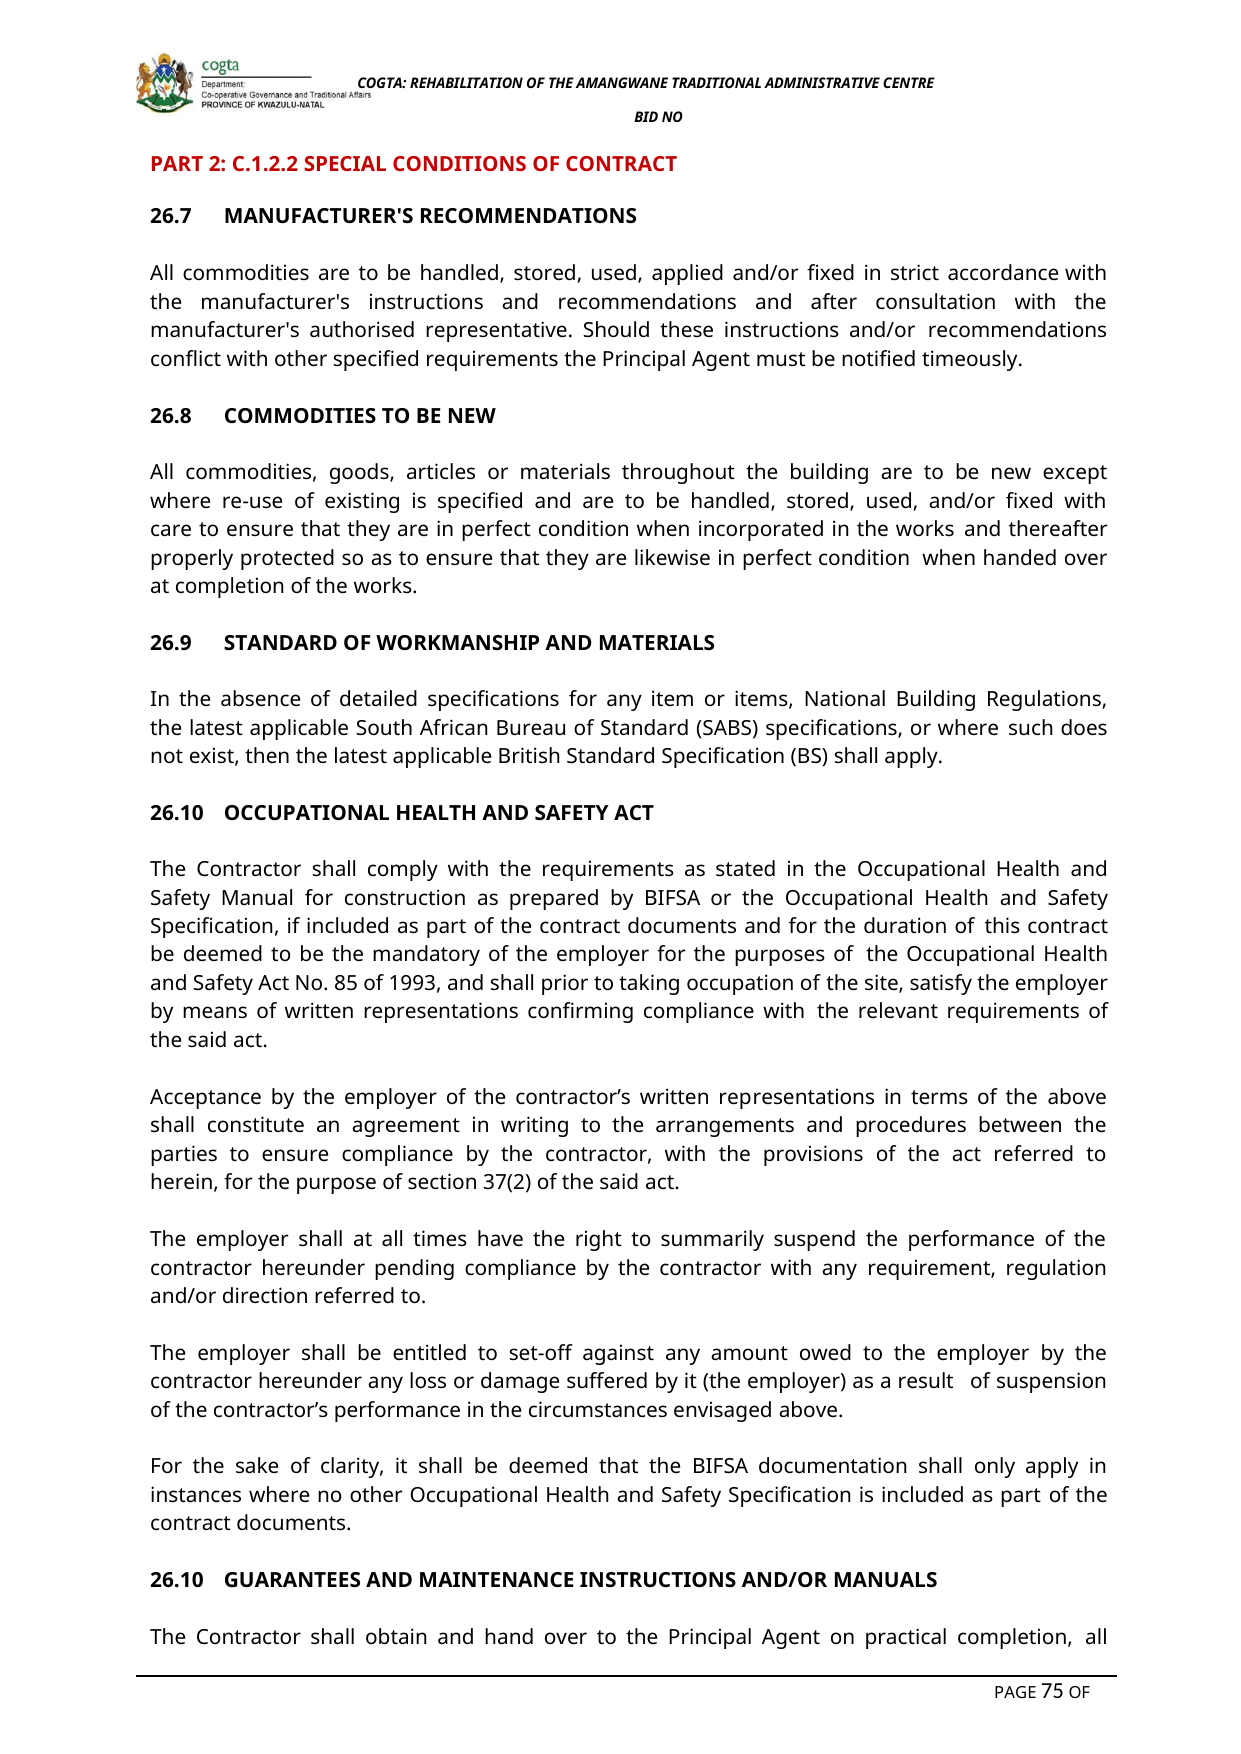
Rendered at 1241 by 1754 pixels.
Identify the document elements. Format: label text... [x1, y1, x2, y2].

subtitle STANDARD OF WORKMANSHIP AND MATERIALS [150, 628, 1130, 656]
text The employer shall at all times have the right to summarily suspend the performance of the contractor hereunder pending compliance by the contractor with any requirement, regulation and/or direction referred to. [150, 1224, 1107, 1310]
text Acceptance by the employer of the contractor’s written representations in terms of the above shall constitute an agreement in writing to the arrangements and procedures between the parties to ensure compliance by the contractor, with the provisions of the act referred to herein, for the purpose of section 37(2) of the said act. [150, 1082, 1107, 1196]
text All commodities, goods, articles or materials throughout the building are to be new except where re-use of existing is specified and are to be handled, stored, used, and/or fixed with care to ensure that they are in perfect condition when incorporated in the works and thereafter properly protected so as to ensure that they are likewise in perfect condition when handed over at completion of the works. [150, 457, 1108, 599]
text The employer shall be entitled to set-off against any amount owed to the employer by the contractor hereunder any loss or damage suffered by it (the employer) as a result of suspension of the contractor’s performance in the circumstances envisaged above. [150, 1338, 1107, 1423]
text The Contractor shall comply with the requirements as stated in the Occupational Health and Safety Manual for construction as prepared by BIFSA or the Occupational Health and Safety Specification, if included as part of the contract documents and for the duration of this contract be deemed to be the mandatory of the employer for the purposes of the Occupational Health and Safety Act No. 85 of 1993, and shall prior to taking occupation of the site, satisfy the employer by means of written representations confirming compliance with the relevant requirements of the said act. [150, 854, 1108, 1053]
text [150, 1622, 1107, 1650]
subtitle MANUFACTURER'S RECOMMENDATIONS [150, 201, 1130, 230]
text For the sake of clarity, it shall be deemed that the BIFSA documentation shall only apply in instances where no other Occupational Health and Safety Specification is included as part of the contract documents. [150, 1451, 1108, 1537]
subtitle COMMODITIES TO BE NEW [150, 401, 1130, 429]
subtitle GUARANTEES AND MAINTENANCE INSTRUCTIONS AND/OR MANUALS [150, 1565, 1130, 1594]
text All commodities are to be handled, stored, used, applied and/or fixed in strict accordance with the manufacturer's instructions and recommendations and after consultation with the manufacturer's authorised representative. Should these instructions and/or recommendations conflict with other specified requirements the Principal Agent must be notified timeously. [150, 258, 1107, 372]
text In the absence of detailed specifications for any item or items, National Building Regulations, the latest applicable South African Bureau of Standard (SABS) specifications, or where such does not exist, then the latest applicable British Standard Specification (BS) shall apply. [150, 684, 1108, 769]
picture [136, 52, 379, 118]
subtitle OCCUPATIONAL HEALTH AND SAFETY ACT [150, 798, 1130, 826]
